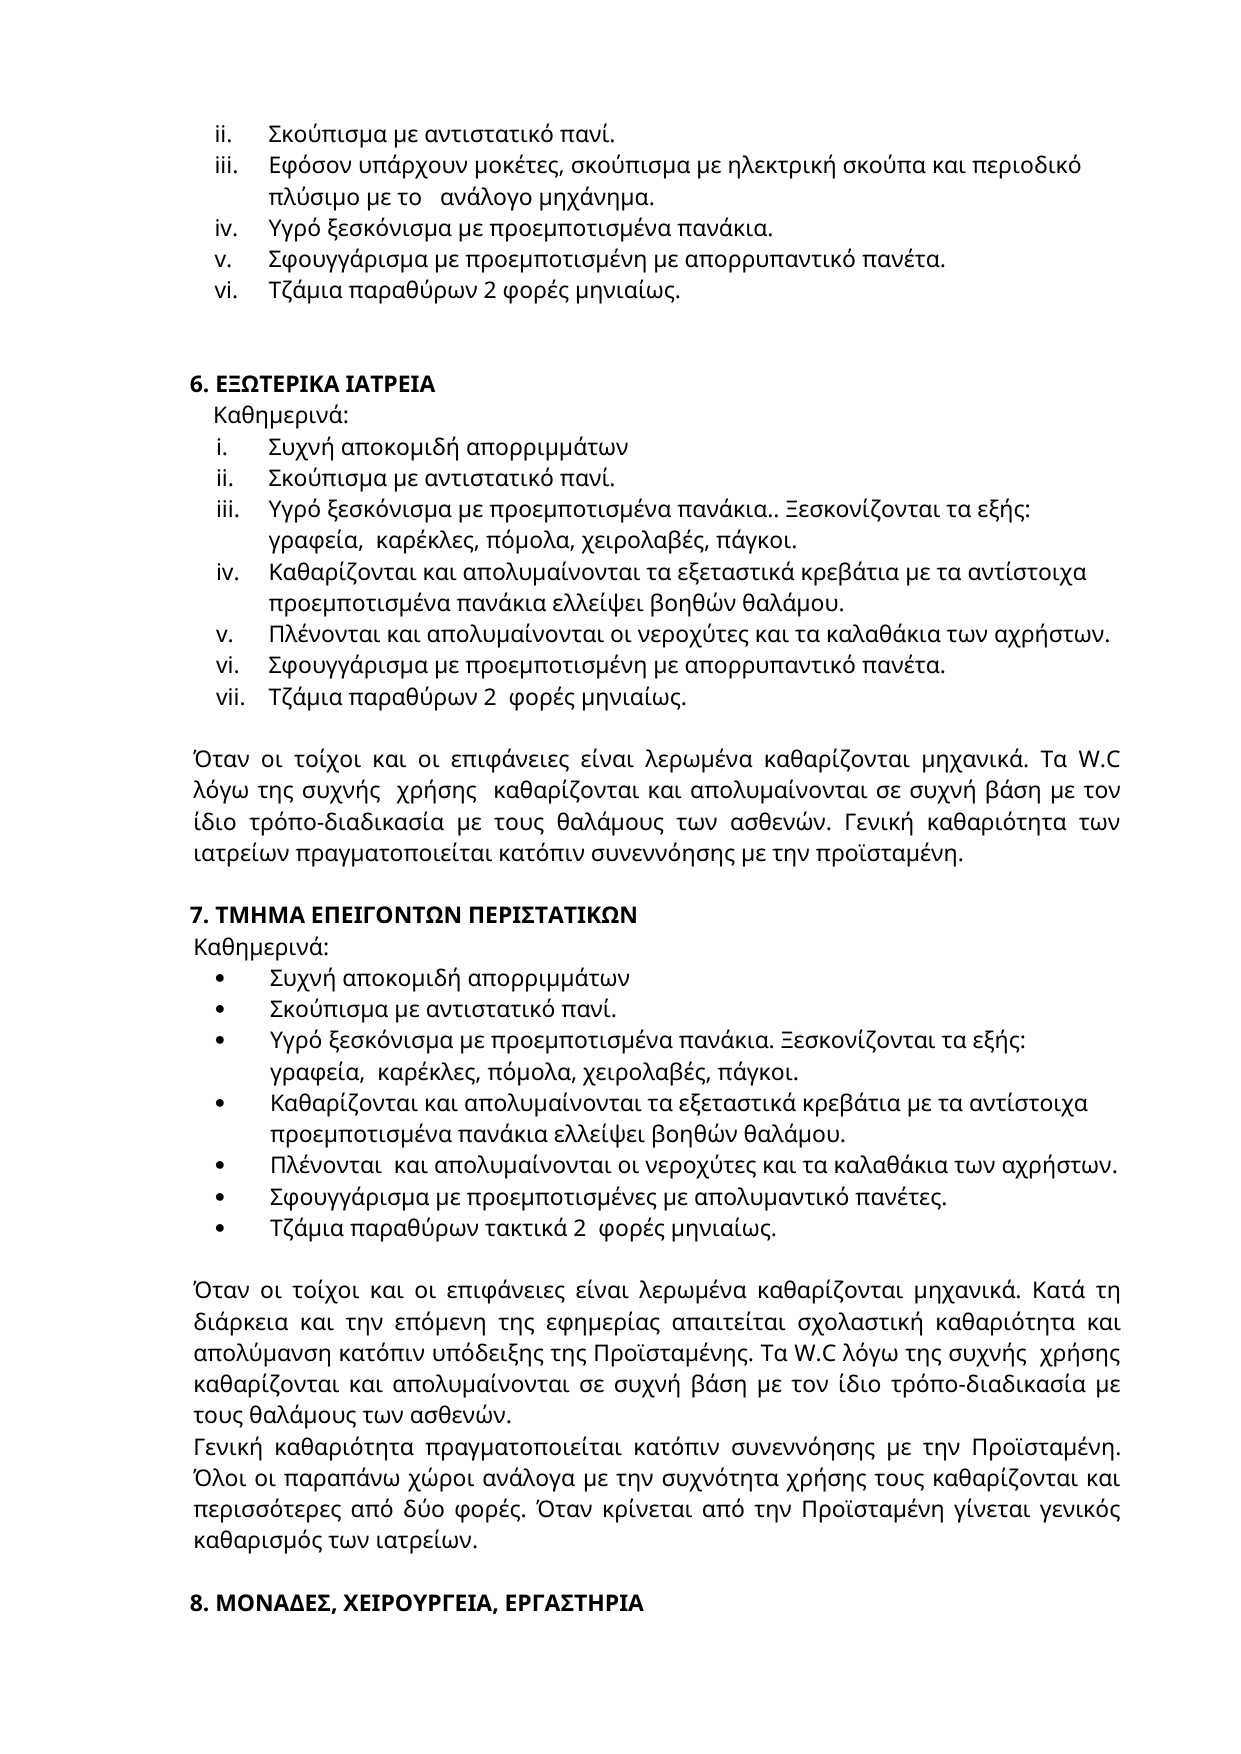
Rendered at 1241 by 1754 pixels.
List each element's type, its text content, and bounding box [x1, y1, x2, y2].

list Υγρό ξεσκόνισμα με προεμποτισμένα πανάκια. [214, 212, 1122, 243]
list Εφόσον υπάρχουν μοκέτες, σκούπισμα µε ηλεκτρική σκούπα και περιοδικό πλύσιμο µε το ανάλογο μηχάνημα. [214, 149, 1122, 212]
list Τζάμια παραθύρων 2 φορές μηνιαίως. [214, 274, 1122, 306]
text Όταν οι τοίχοι και οι επιφάνειες είναι λερωμένα καθαρίζονται μηχανικά. Κατά τη διάρκεια και την επόμενη της εφημερίας απαιτείται σχολαστική καθαριότητα και απολύμανση κατόπιν υπόδειξης της Προϊσταμένης. Τα W.C λόγω της συχνής χρήσης καθαρίζονται και απολυμαίνονται σε συχνή βάση με τον ίδιο τρόπο-διαδικασία με τους θαλάμους των ασθενών. [193, 1274, 1122, 1431]
list Σφουγγάρισμα µε προεμποτισμένη με απορρυπαντικό πανέτα. [214, 243, 1122, 274]
list Πλένονται και απολυμαίνονται οι νεροχύτες και τα καλαθάκια των αχρήστων. [216, 1149, 1122, 1181]
text Γενική καθαριότητα πραγματοποιείται κατόπιν συνεννόησης με την Προϊσταμένη. Όλοι οι παραπάνω χώροι ανάλογα με την συχνότητα χρήσης τους καθαρίζονται και περισσότερες από δύο φορές. Όταν κρίνεται από την Προϊσταμένη γίνεται γενικός καθαρισμός των ιατρείων. [193, 1431, 1122, 1556]
list Καθαρίζονται και απολυμαίνονται τα εξεταστικά κρεβάτια με τα αντίστοιχα προεμποτισμένα πανάκια ελλείψει βοηθών θαλάμου. [216, 1087, 1122, 1149]
text Καθημερινά: [193, 399, 1122, 431]
list Σκούπισμα με αντιστατικό πανί. [214, 118, 1122, 149]
list Σκούπισμα με αντιστατικό πανί. [216, 462, 1122, 493]
list Σφουγγάρισμα µε προεμποτισμένες με απολυμαντικό πανέτες. [216, 1181, 1122, 1212]
list Σκούπισμα με αντιστατικό πανί. [216, 993, 1122, 1024]
text Όταν οι τοίχοι και οι επιφάνειες είναι λερωμένα καθαρίζονται μηχανικά. Τα W.C λόγω της συχνής χρήσης καθαρίζονται και απολυμαίνονται σε συχνή βάση με τον ίδιο τρόπο-διαδικασία με τους θαλάμους των ασθενών. Γενική καθαριότητα των ιατρείων πραγματοποιείται κατόπιν συνεννόησης με την προϊσταμένη. [193, 743, 1122, 868]
text 8. ΜΟΝΑΔΕΣ, ΧΕΙΡΟΥΡΓΕΙΑ, ΕΡΓΑΣΤΗΡΙΑ [189, 1587, 1122, 1618]
list Τζάμια παραθύρων τακτικά 2 φορές μηνιαίως. [216, 1212, 1122, 1243]
list Καθαρίζονται και απολυμαίνονται τα εξεταστικά κρεβάτια με τα αντίστοιχα προεμποτισμένα πανάκια ελλείψει βοηθών θαλάμου. [216, 556, 1122, 618]
list Συχνή αποκομιδή απορριμμάτων [216, 962, 1122, 993]
list Πλένονται και απολυμαίνονται οι νεροχύτες και τα καλαθάκια των αχρήστων. [216, 618, 1122, 649]
list Σφουγγάρισμα µε προεμποτισμένη με απορρυπαντικό πανέτα. [216, 649, 1122, 681]
list Συχνή αποκομιδή απορριμμάτων [216, 431, 1122, 462]
text Καθημερινά: [118, 931, 1122, 962]
text 7. ΤΜΗΜΑ ΕΠΕΙΓΟΝΤΩΝ ΠΕΡΙΣΤΑΤΙΚΩΝ [189, 899, 1122, 931]
list Υγρό ξεσκόνισμα με προεμποτισμένα πανάκια.. Ξεσκονίζονται τα εξής: γραφεία, καρέκλες, πόμολα, χειρολαβές, πάγκοι. [216, 493, 1122, 556]
list Τζάμια παραθύρων 2 φορές μηνιαίως. [216, 681, 1122, 712]
text 6. ΕΞΩΤΕΡΙΚΑ ΙΑΤΡΕΙΑ [189, 368, 1122, 399]
list Υγρό ξεσκόνισμα με προεμποτισμένα πανάκια. Ξεσκονίζονται τα εξής: γραφεία, καρέκλες, πόμολα, χειρολαβές, πάγκοι. [216, 1024, 1122, 1087]
